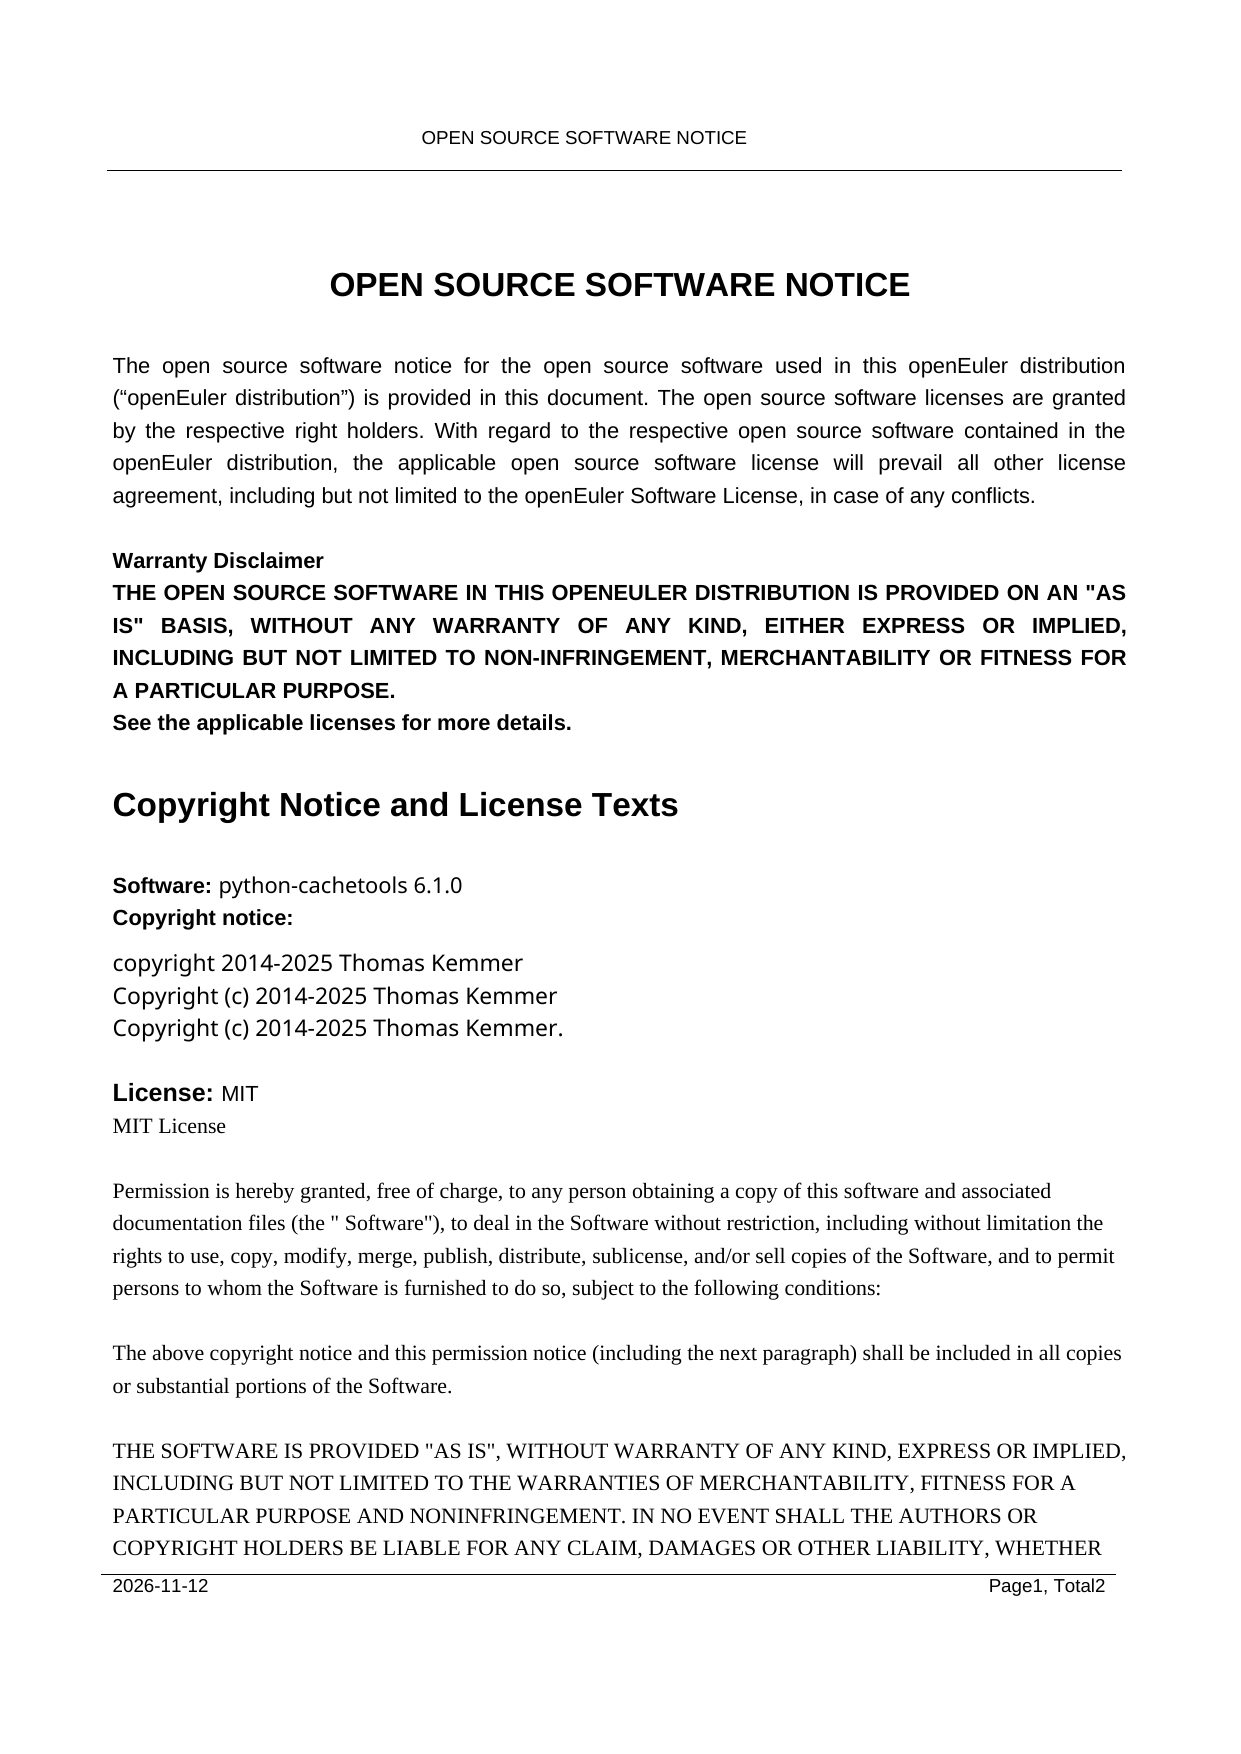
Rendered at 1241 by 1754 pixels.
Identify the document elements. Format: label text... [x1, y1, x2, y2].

text OPEN SOURCE SOFTWARE NOTICE [112, 251, 1128, 316]
text License: MIT [112, 1077, 1128, 1109]
text Copyright Notice and License Texts [112, 771, 1128, 836]
text THE OPEN SOURCE SOFTWARE IN THIS OPENEULER DISTRIBUTION IS PROVIDED ON AN "AS IS" BASIS, WITHOUT ANY WARRANTY OF ANY KIND, EITHER EXPRESS OR IMPLIED, INCLUDING BUT NOT LIMITED TO NON-INFRINGEMENT, MERCHANTABILITY OR FITNESS FOR A PARTICULAR PURPOSE. See the applicable licenses for more details. [112, 576, 1128, 739]
title Software: python-cachetools 6.1.0 [112, 869, 1128, 901]
text copyright 2014-2025 Thomas Kemmer Copyright (c) 2014-2025 Thomas Kemmer Copyright (c) 2014-2025 Thomas Kemmer. [112, 947, 1128, 1077]
text The open source software notice for the open source software used in this openEuler distribution (“openEuler distribution”) is provided in this document. The open source software licenses are granted by the respective right holders. With regard to the respective open source software contained in the openEuler distribution, the applicable open source software license will prevail all other license agreement, including but not limited to the openEuler Software License, in case of any conflicts. [112, 349, 1128, 511]
text Warranty Disclaimer [112, 544, 1128, 576]
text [112, 1109, 1128, 1564]
text Copyright notice: [112, 901, 1128, 934]
